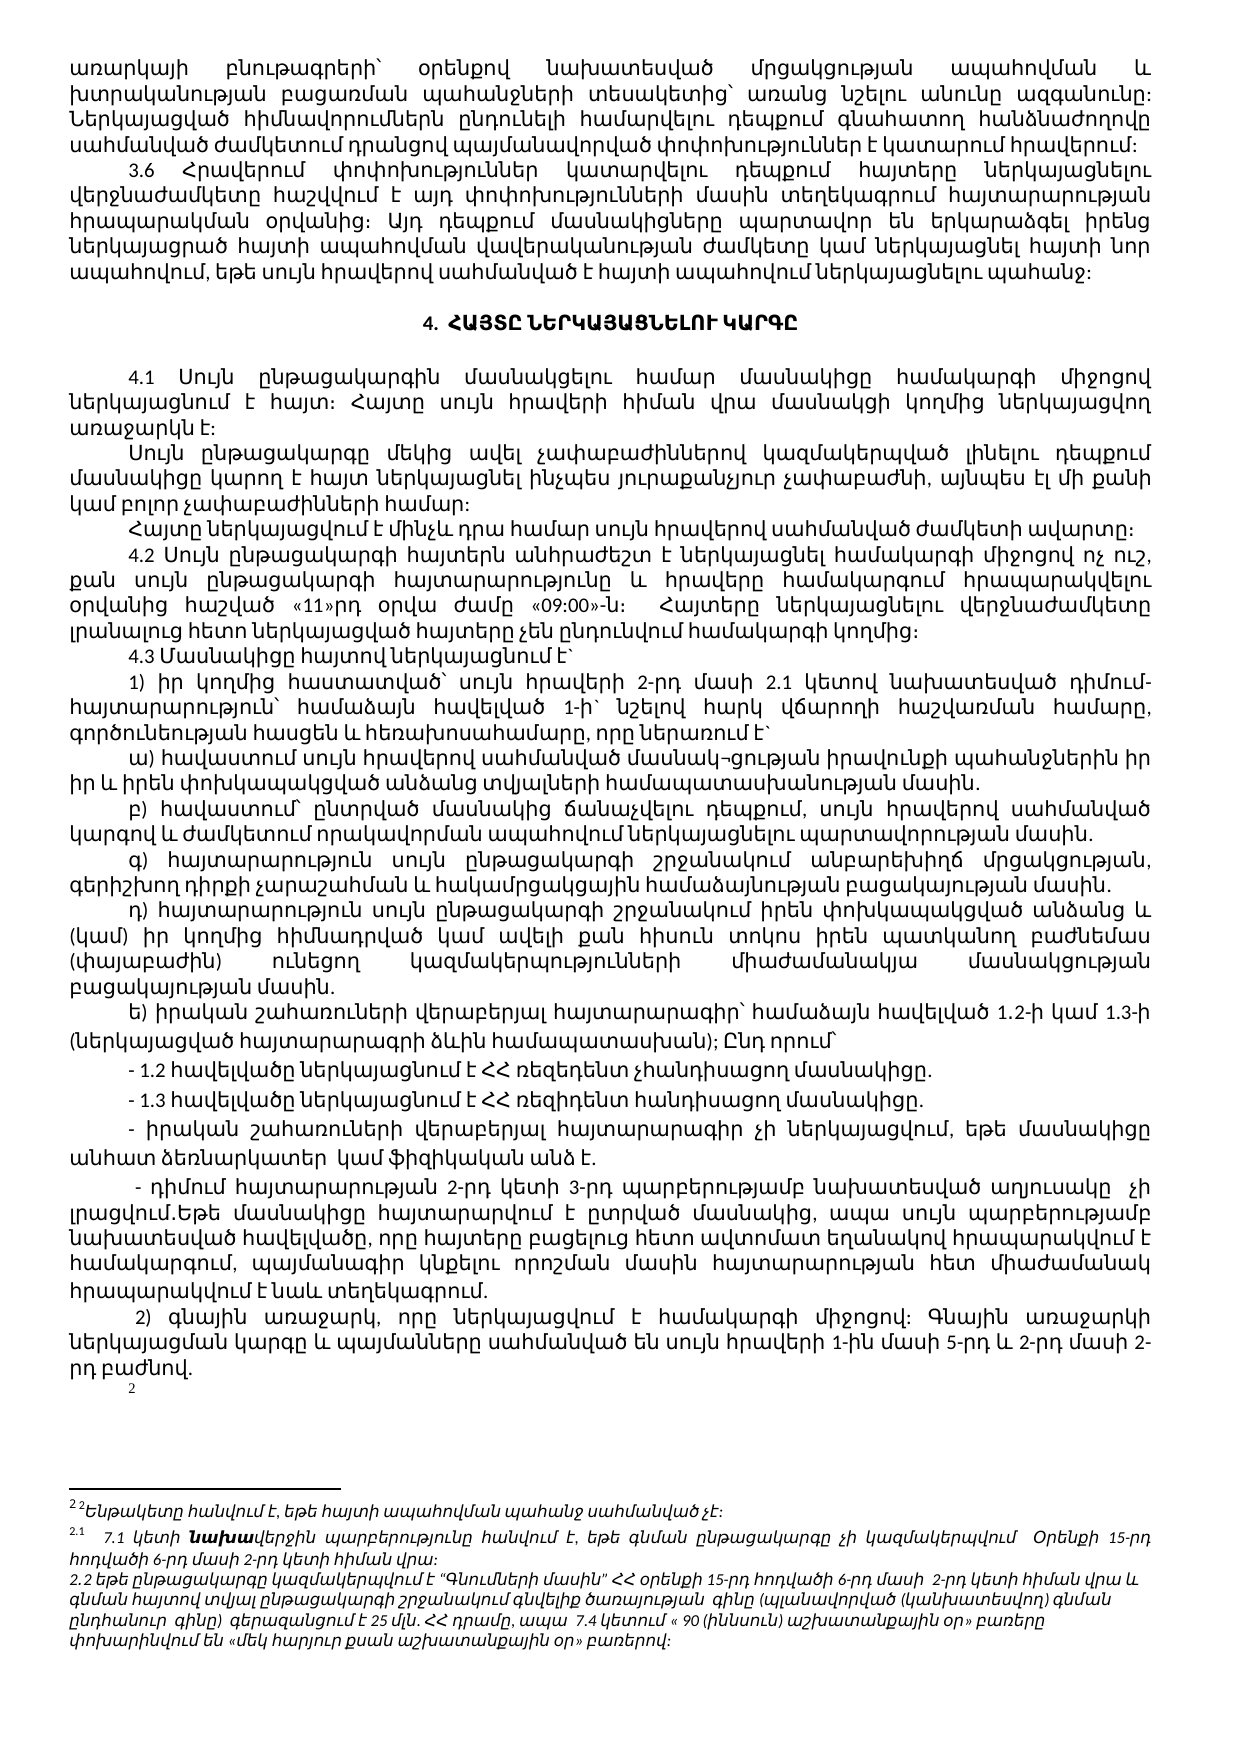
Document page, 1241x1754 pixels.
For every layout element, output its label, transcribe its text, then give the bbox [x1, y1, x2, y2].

text գ) հայտարարություն սույն ընթացակարգի շրջանակում անբարեխիղճ մրցակցության, գերիշխող դիրքի չարաշահման և հակամրցակցային համաձայնության բացակայության մասին. [69, 847, 1152, 898]
text - 1.3 հավելվածը ներկայացնում է ՀՀ ռեզիդենտ հանդիսացող մասնակիցը. [69, 1087, 1152, 1112]
text 1) իր կողմից հաստատված՝ սույն հրավերի 2-րդ մասի 2.1 կետով նախատեսված դիմում-հայտարարություն՝ համաձայն հավելված 1-ի` նշելով հարկ վճարողի հաշվառման համարը, գործունեության հասցեն և հեռախոսահամարը, որը ներառում է` [69, 669, 1152, 745]
text - դիմում հայտարարության 2-րդ կետի 3-րդ պարբերությամբ նախատեսված աղյուսակը չի լրացվում․Եթե մասնակիցը հայտարարվում է ըտրված մասնակից, ապա սույն պարբերությամբ նախատեսված հավելվածը, որը հայտերը բացելուց հետո ավտոմատ եղանակով հրապարակվում է համակարգում, պայմանագիր կնքելու որոշման մասին հայտարարության հետ միաժամանակ հրապարակվում է նաև տեղեկագրում. [69, 1174, 1152, 1304]
text ա) հավաստում սույն հրավերով սահմանված մասնակ¬ցության իրավունքի պահանջներին իր իր և իրեն փոխկապակցված անձանց տվյալների համապատասխանության մասին. [69, 745, 1152, 796]
text 4.2 Սույն ընթացակարգի հայտերն անհրաժեշտ է ներկայացնել համակարգի միջոցով ոչ ուշ, քան սույն ընթացակարգի հայտարարությունը և հրավերը համակարգում հրապարակվելու օրվանից հաշված «11»րդ օրվա ժամը «09:00»-ն։ Հայտերը ներկայացնելու վերջնաժամկետը լրանալուց հետո ներկայացված հայտերը չեն ընդունվում համակարգի կողմից։ [69, 542, 1152, 643]
text 3.6 Հրավերում փոփոխություններ կատարվելու դեպքում հայտերը ներկայացնելու վերջնաժամկետը հաշվվում է այդ փոփոխությունների մասին տեղեկագրում հայտարարության հրապարակման օրվանից։ Այդ դեպքում մասնակիցները պարտավոր են երկարաձգել իրենց ներկայացրած հայտի ապահովման վավերականության ժամկետը կամ ներկայացնել հայտի նոր ապահովում, եթե սույն հրավերով սահմանված է հայտի ապահովում ներկայացնելու պահանջ: [69, 157, 1152, 284]
text Հայտը ներկայացվում է մինչև դրա համար սույն հրավերով սահմանված ժամկետի ավարտը։ [69, 516, 1152, 542]
text 4.1 Սույն ընթացակարգին մասնակցելու համար մասնակիցը համակարգի միջոցով ներկայացնում է հայտ։ Հայտը սույն հրավերի հիման վրա մասնակցի կողմից ներկայացվող առաջարկն է: [69, 364, 1152, 440]
text 4. ՀԱՅՏԸ ՆԵՐԿԱՅԱՑՆԵԼՈՒ ԿԱՐԳԸ [69, 310, 1152, 335]
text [69, 56, 1152, 157]
text 2) գնային առաջարկ, որը ներկայացվում է համակարգի միջոցով: Գնային առաջարկի ներկայացման կարգը և պայմանները սահմանված են սույն հրավերի 1-ին մասի 5-րդ և 2-րդ մասի 2-րդ բաժնով. [69, 1304, 1152, 1380]
text 4.3 Մասնակիցը հայտով ներկայացնում է` [69, 643, 1152, 669]
text դ) հայտարարություն սույն ընթացակարգի շրջանակում իրեն փոխկապակցված անձանց և (կամ) իր կողմից հիմնադրված կամ ավելի քան հիսուն տոկոս իրեն պատկանող բաժնեմաս (փայաբաժին) ունեցող կազմակերպությունների միաժամանակյա մասնակցության բացակայության մասին. [69, 898, 1152, 999]
text Սույն ընթացակարգը մեկից ավել չափաբաժիններով կազմակերպված լինելու դեպքում մասնակիցը կարող է հայտ ներկայացնել ինչպես յուրաքանչյուր չափաբաժնի, այնպես էլ մի քանի կամ բոլոր չափաբաժինների համար: [69, 440, 1152, 516]
text բ) հավաստում՝ ընտրված մասնակից ճանաչվելու դեպքում, սույն հրավերով սահմանված կարգով և ժամկետում որակավորման ապահովում ներկայացնելու պարտավորության մասին. [69, 796, 1152, 847]
text - 1.2 հավելվածը ներկայացնում է ՀՀ ռեզեդենտ չհանդիսացող մասնակիցը. [69, 1058, 1152, 1083]
text - իրական շահառուների վերաբերյալ հայտարարագիր չի ներկայացվում, եթե մասնակիցը անհատ ձեռնարկատեր կամ ֆիզիկական անձ է. [69, 1116, 1152, 1171]
text ե) իրական շահառուների վերաբերյալ հայտարարագիր՝ համաձայն հավելված 1․2-ի կամ 1.3-ի (ներկայացված հայտարարագրի ձևին համապատասխան); Ընդ որում՝ [69, 999, 1152, 1054]
